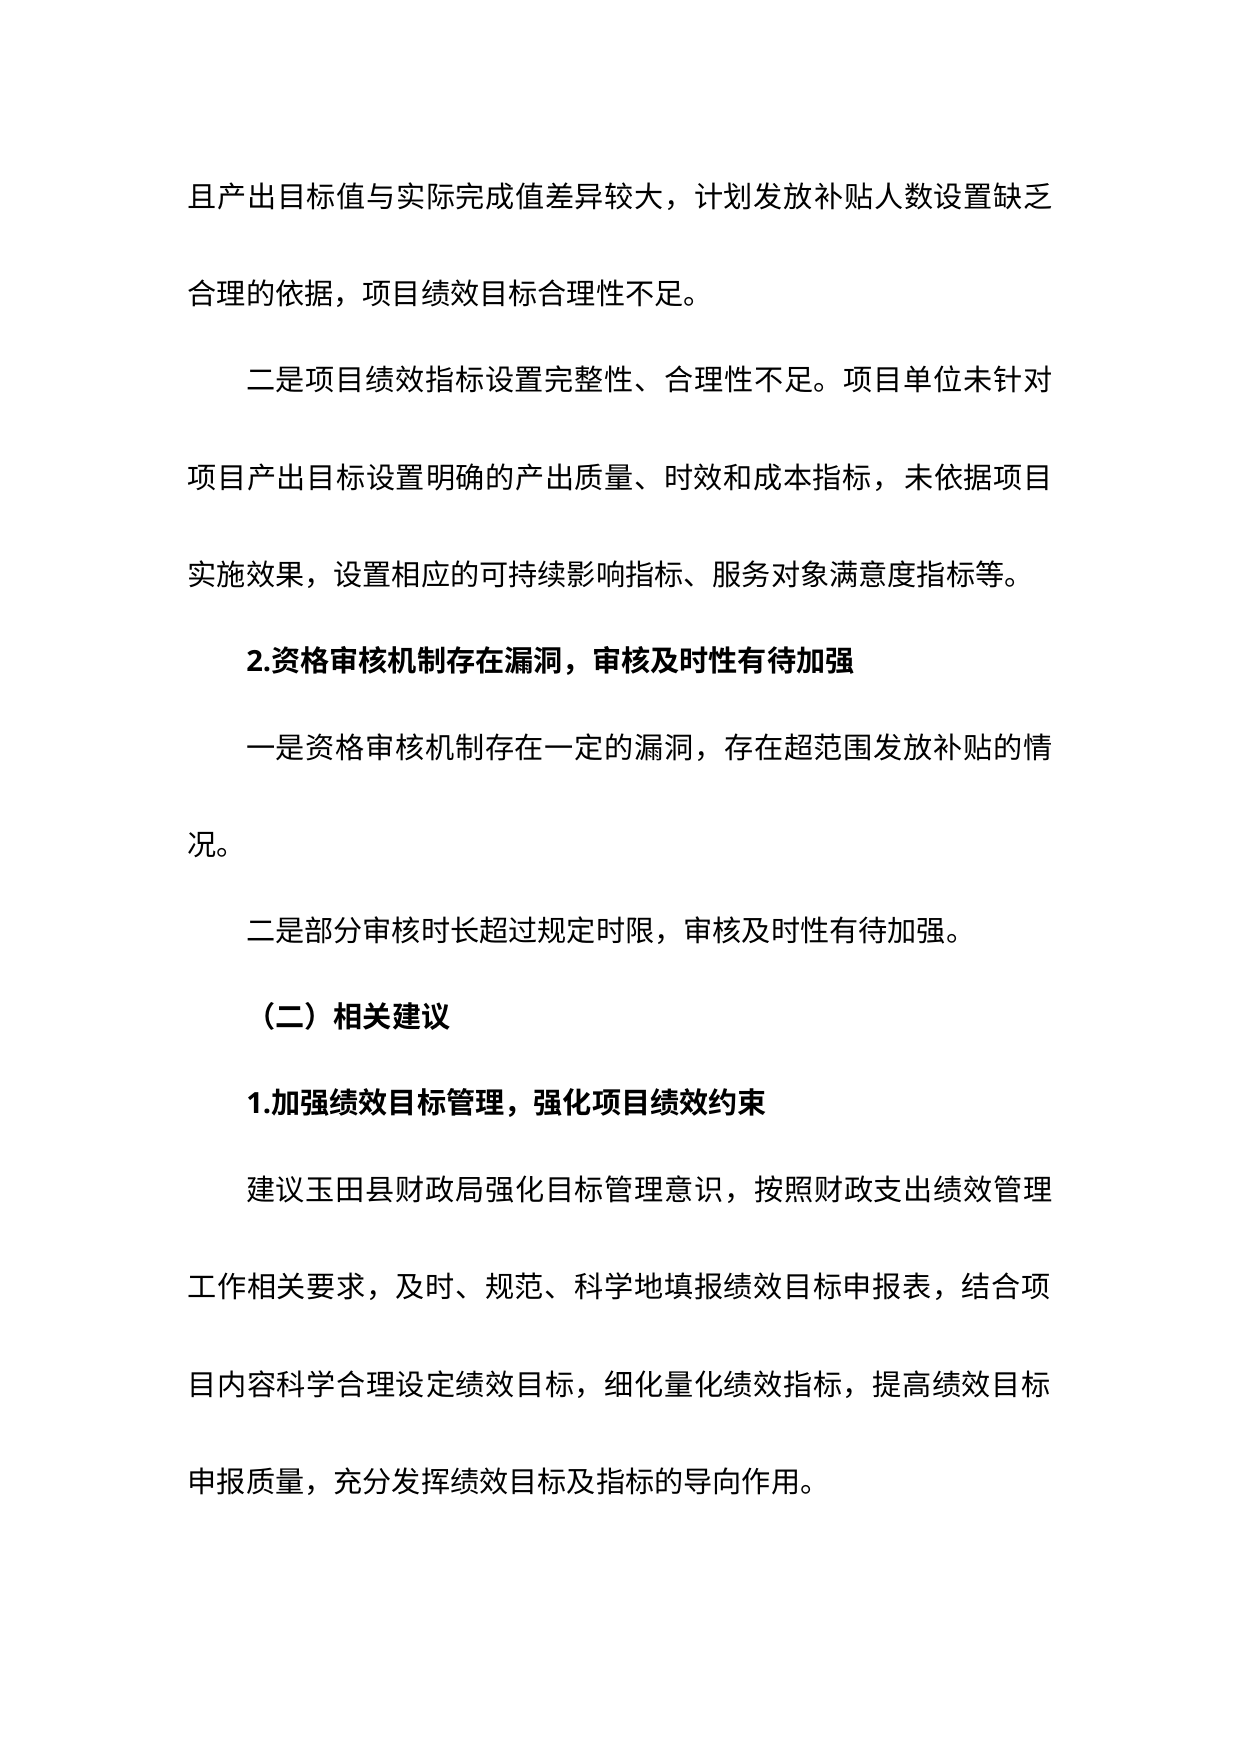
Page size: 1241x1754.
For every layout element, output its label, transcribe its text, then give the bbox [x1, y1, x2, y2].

text 一是资格审核机制存在一定的漏洞，存在超范围发放补贴的情况。 [187, 713, 1053, 875]
text 二是部分审核时长超过规定时限，审核及时性有待加强。 [187, 897, 1053, 962]
text 1.加强绩效目标管理，强化项目绩效约束 [187, 1069, 1053, 1134]
text 二是项目绩效指标设置完整性、合理性不足。项目单位未针对项目产出目标设置明确的产出质量、时效和成本指标，未依据项目实施效果，设置相应的可持续影响指标、服务对象满意度指标等。 [187, 346, 1053, 606]
text 2.资格审核机制存在漏洞，审核及时性有待加强 [187, 627, 1053, 692]
text 建议玉田县财政局强化目标管理意识，按照财政支出绩效管理工作相关要求，及时、规范、科学地填报绩效目标申报表，结合项目内容科学合理设定绩效目标，细化量化绩效指标，提高绩效目标申报质量，充分发挥绩效目标及指标的导向作用。 [187, 1155, 1053, 1512]
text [187, 162, 1053, 324]
text （二）相关建议 [187, 983, 1053, 1048]
